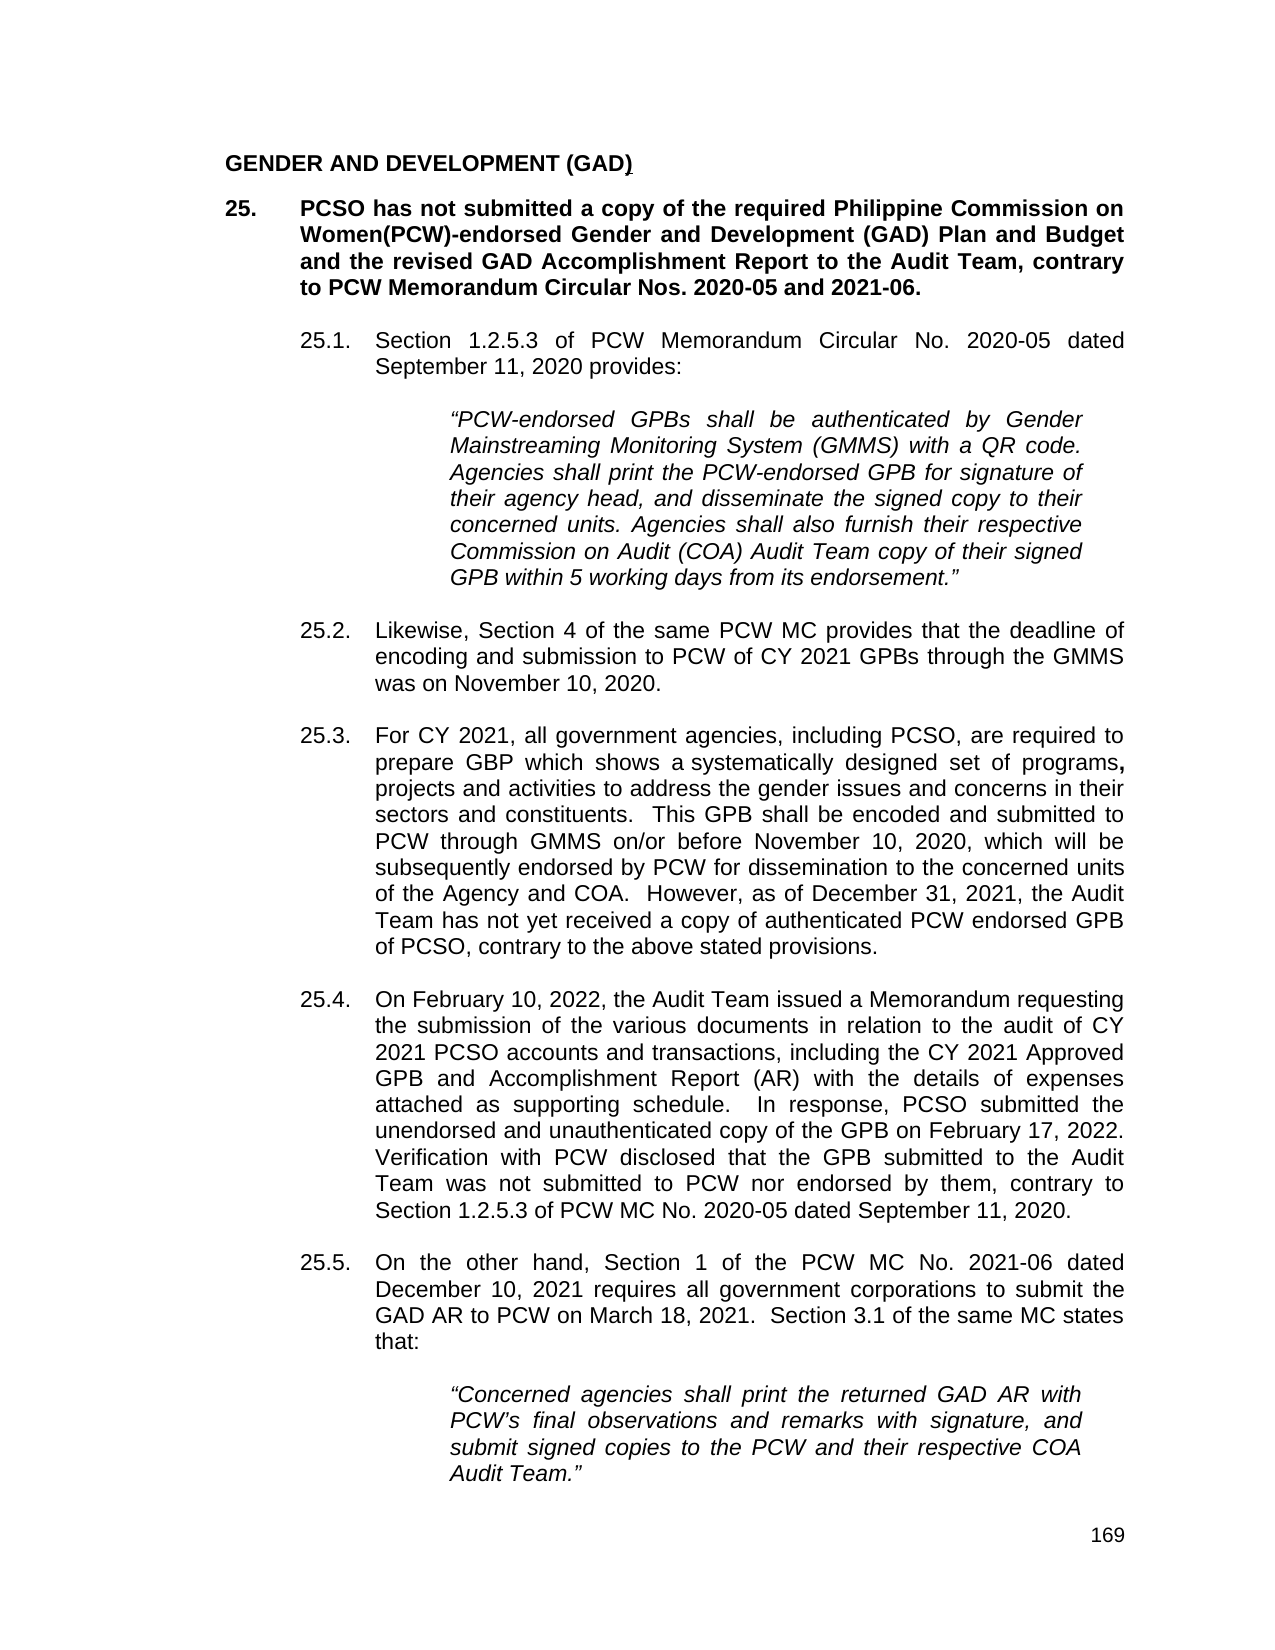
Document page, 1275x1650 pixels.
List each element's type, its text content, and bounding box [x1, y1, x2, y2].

subtitle “PCW-endorsed GPBs shall be authenticated by Gender Mainstreaming Monitoring System (GMMS) with a QR code. Agencies shall print the PCW-endorsed GPB for signature of their agency head, and disseminate the signed copy to their concerned units. Agencies shall also furnish their respective Commission on Audit (COA) Audit Team copy of their signed GPB within 5 working days from its endorsement.” [450, 406, 1085, 590]
list For CY 2021, all government agencies, including PCSO, are required to prepare GBP which shows a systematically designed set of programs, projects and activities to address the gender issues and concerns in their sectors and constituents. This GPB shall be encoded and submitted to PCW through GMMS on/or before November 10, 2020, which will be subsequently endorsed by PCW for dissemination to the concerned units of the Agency and COA. However, as of December 31, 2021, the Audit Team has not yet received a copy of authenticated PCW endorsed GPB of PCSO, contrary to the above stated provisions. [300, 722, 1125, 959]
list PCSO has not submitted a copy of the required Philippine Commission on Women(PCW)-endorsed Gender and Development (GAD) Plan and Budget and the revised GAD Accomplishment Report to the Audit Team, contrary to PCW Memorandum Circular Nos. 2020-05 and 2021-06. [225, 195, 1125, 301]
list Section 1.2.5.3 of PCW Memorandum Circular No. 2020-05 dated September 11, 2020 provides: [300, 327, 1125, 379]
list Likewise, Section 4 of the same PCW MC provides that the deadline of encoding and submission to PCW of CY 2021 GPBs through the GMMS was on November 10, 2020. [300, 617, 1125, 696]
list On February 10, 2022, the Audit Team issued a Memorandum requesting the submission of the various documents in relation to the audit of CY 2021 PCSO accounts and transactions, including the CY 2021 Approved GPB and Accomplishment Report (AR) with the details of expenses attached as supporting schedule. In response, PCSO submitted the unendorsed and unauthenticated copy of the GPB on February 17, 2022. Verification with PCW disclosed that the GPB submitted to the Audit Team was not submitted to PCW nor endorsed by them, contrary to Section 1.2.5.3 of PCW MC No. 2020-05 dated September 11, 2020. [300, 986, 1125, 1223]
subtitle “Concerned agencies shall print the returned GAD AR with PCW’s final observations and remarks with signature, and submit signed copies to the PCW and their respective COA Audit Team.” [450, 1381, 1085, 1486]
text GENDER AND DEVELOPMENT (GAD) [225, 150, 1125, 176]
list On the other hand, Section 1 of the PCW MC No. 2021-06 dated December 10, 2021 requires all government corporations to submit the GAD AR to PCW on March 18, 2021. Section 3.1 of the same MC states that: [300, 1249, 1125, 1355]
